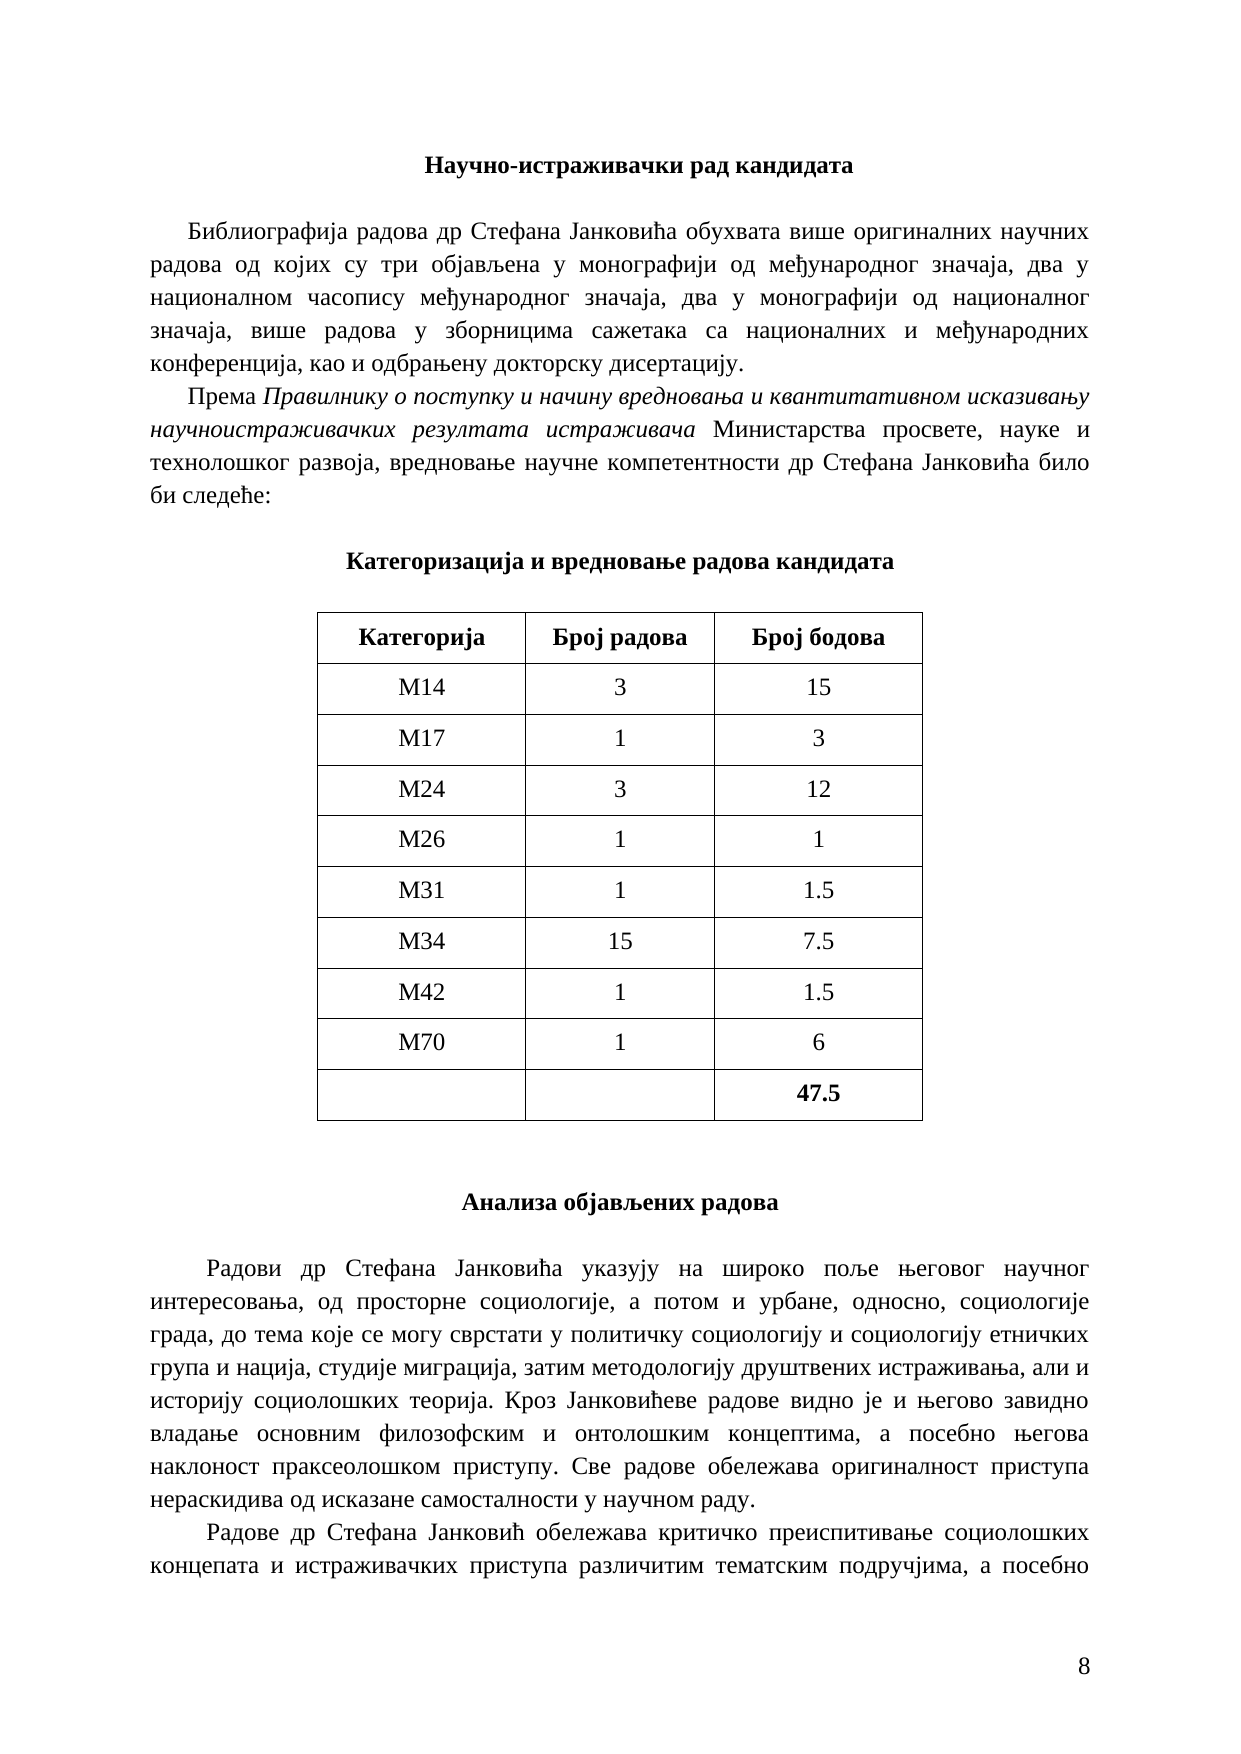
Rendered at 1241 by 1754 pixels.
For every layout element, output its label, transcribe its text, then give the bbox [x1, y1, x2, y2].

table_header Број радова [526, 613, 714, 663]
table_cell 3 [526, 664, 714, 714]
table_cell М14 [318, 664, 525, 714]
table_cell 1 [715, 816, 922, 866]
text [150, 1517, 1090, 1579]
table_cell [318, 1070, 525, 1119]
text Радови др Стефана Јанковића указују на широко поље његовог научног интересовања, од просторне социологије, а потом и урбане, односно, социологије града, до тема које се могу сврстати у политичку социологију и социологију етничких група и нација, студије миграција, затим методологију друштвених истраживања, али и историју социолошких теорија. Кроз Јанковићеве радове видно је и његово завидно владање основним филозофским и онтолошким концептима, а посебно његова наклоност праксеолошком приступу. Све радове обележава оригиналност приступа нераскидива од исказане самосталности у научном раду. [150, 1253, 1090, 1513]
table_cell 1 [526, 1019, 714, 1069]
table_cell 15 [715, 664, 922, 714]
text Библиографија радова др Стефана Јанковића обухвата више оригиналних научних радовa од којих су три објављена у монографији од међународног значаја, два у националном часопису међународног значаја, два у монографији од националног значаја, више радова у зборницима сажетака са националних и међународних конференција, као и одбрањену докторску дисертацију. [150, 216, 1090, 377]
table_cell 3 [526, 766, 714, 815]
table_cell 1.5 [715, 867, 922, 917]
table_cell 15 [526, 918, 714, 967]
table_cell 6 [715, 1019, 922, 1069]
text Научно-истраживачки рад кандидата [187, 150, 1090, 179]
table_header Категорија [318, 613, 525, 663]
table_cell 1 [526, 969, 714, 1018]
table_cell М26 [318, 816, 525, 866]
table_cell 3 [715, 715, 922, 764]
table_cell М17 [318, 715, 525, 764]
table_cell 1 [526, 816, 714, 866]
table_cell M70 [318, 1019, 525, 1069]
list Анализа објављених радова [150, 1187, 1090, 1215]
table_cell 47.5 [715, 1070, 922, 1119]
table_header Број бодова [715, 613, 922, 663]
table_cell 1 [526, 867, 714, 917]
table_cell 12 [715, 766, 922, 815]
text Категоризација и вредновање радова кандидата [150, 546, 1090, 575]
table_cell 7.5 [715, 918, 922, 967]
text Према Правилнику о поступку и начину вредновања и квантитативном исказивању научноистраживачких резултата истраживача Министарства просвете, науке и технолошког развоја, вредновање научне компетентности др Стефана Јанковића било би следеће: [150, 381, 1090, 509]
table_cell 1 [526, 715, 714, 764]
table_cell М34 [318, 918, 525, 967]
table_cell 1.5 [715, 969, 922, 1018]
table_cell M24 [318, 766, 525, 815]
table_cell М31 [318, 867, 525, 917]
table_cell [526, 1070, 714, 1119]
table_cell М42 [318, 969, 525, 1018]
